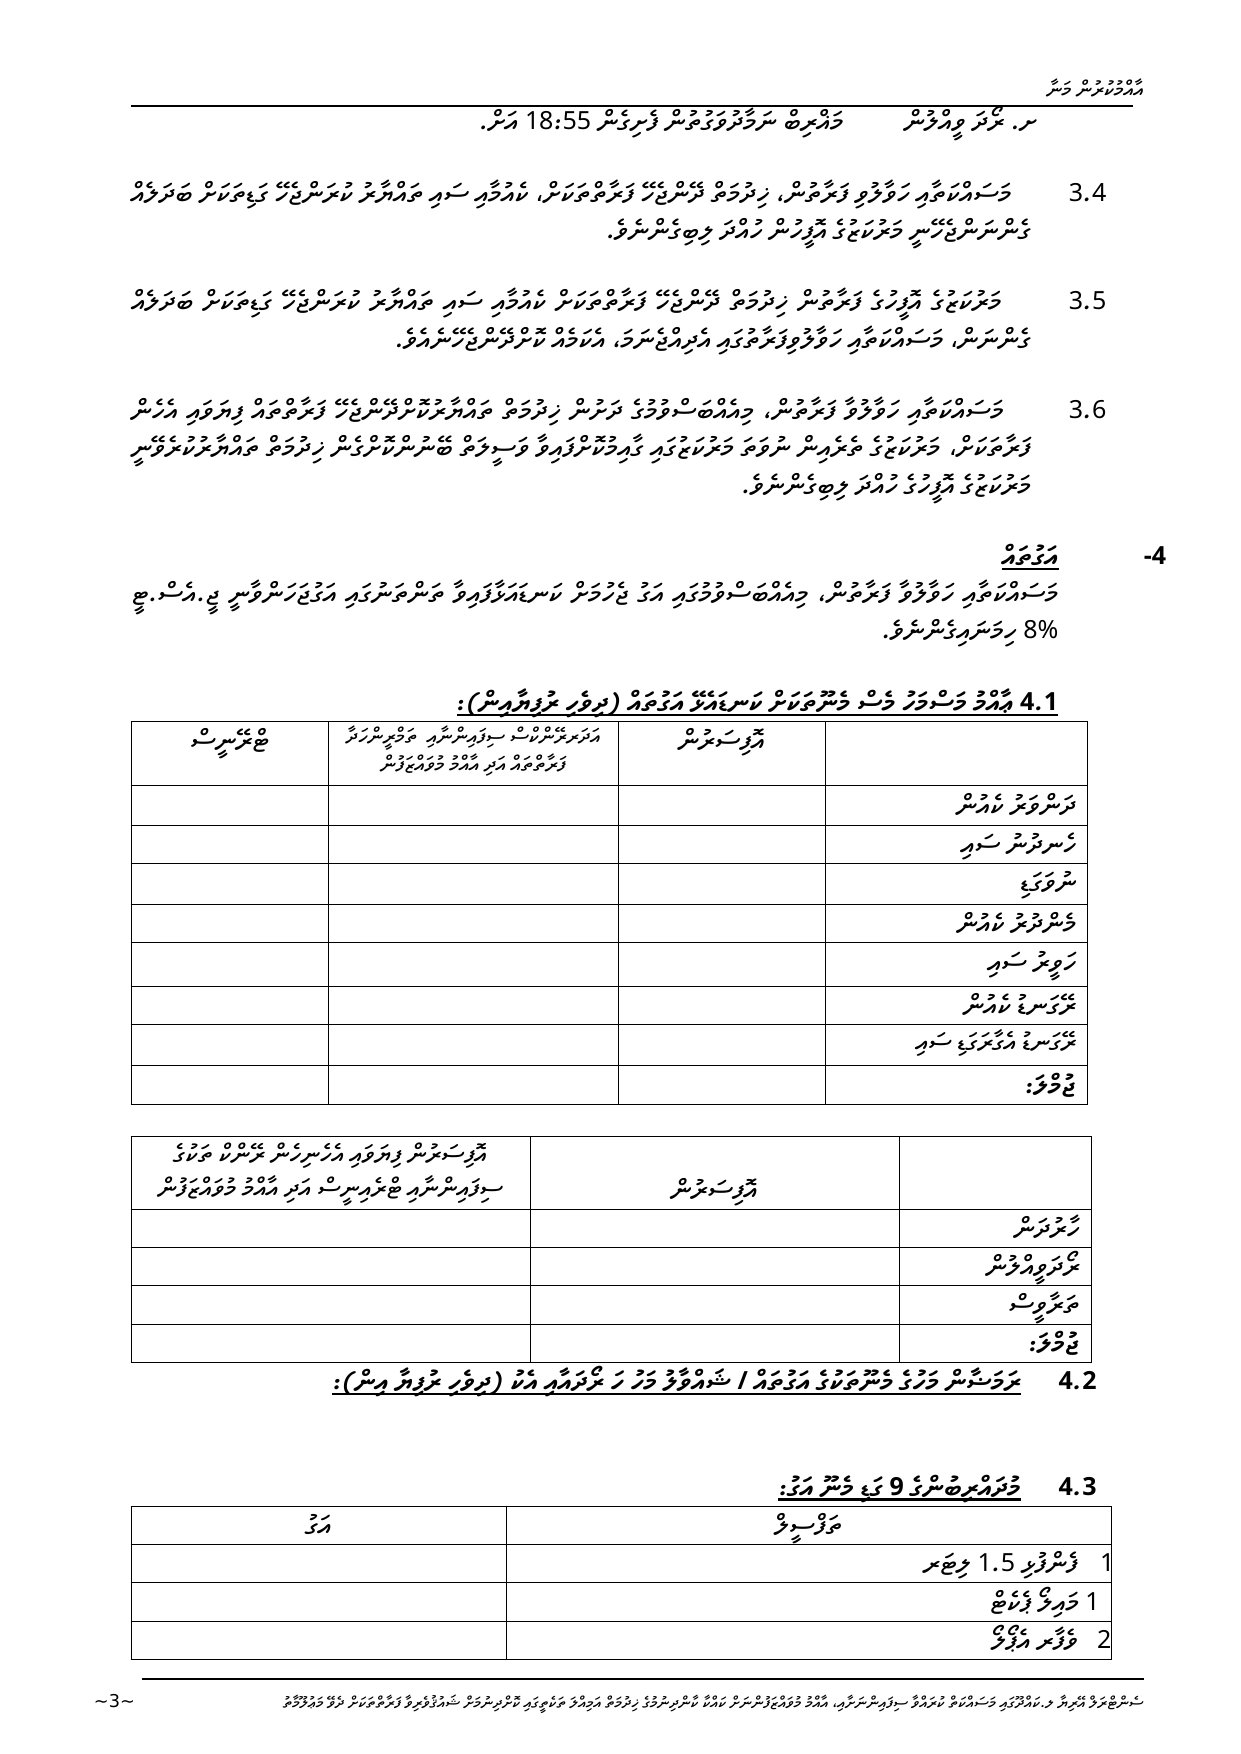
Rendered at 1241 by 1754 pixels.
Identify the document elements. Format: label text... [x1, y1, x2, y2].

table_cell ނުވަގަޑި [826, 864, 1087, 904]
table_cell [132, 1286, 530, 1323]
table_cell [132, 905, 328, 942]
table_header އަގު [132, 1507, 506, 1544]
table_cell [619, 943, 825, 986]
table_header [826, 722, 1087, 785]
table_cell [329, 786, 618, 824]
table_cell ރޭގަނޑު އެގާރަގަޑި ސައި [826, 1025, 1087, 1065]
table_cell [531, 1325, 899, 1362]
list މަސައްކަތާއި ހަވާލުވާ ފަރާތުން، މިއެއްބަސްވުމުގެ ދަށުން ޚިދުމަތް ތައްޔާރުކޮށްދޭންޖެހޭ ފަރާތްތައް ފިޔަވައި އެހެން ފަރާތަކަށް، މަރުކަޒުގެ ތެރެއިން ނުވަތަ މަރުކަޒުގައި ގާއިމުކޮށްފައިވާ ވަސީލަތް ބޭނުންކޮށްގެން ޚިދުމަތް ތައްޔާރުކުރެވޭނީ މަރުކަޒުގެ އޮފީހުގެ ހުއްދަ ލިބިގެންނެވެ. [131, 392, 1069, 503]
table_cell [619, 1066, 825, 1104]
table_cell [329, 943, 618, 986]
table_cell ޖުމްލަ: [900, 1325, 1091, 1362]
table_cell [132, 864, 328, 904]
list 4.1 ޢާއްމު މަސްމަހު މެސް މެނޫތަކަށް ކަނޑައެޅޭ އަގުތައް (ދިވެހި ރުފިޔާއިން): [131, 683, 1058, 721]
table_cell ހެނދުނު ސައި [826, 826, 1087, 863]
table_header އޮފިސަރުން ފިޔަވައި އެހެނިހެން ރޭންކް ތަކުގެ ސިފައިންނާއި ޓްރެއިނީސް އަދި އާއްމު މުވައްޒަފުން [132, 1137, 530, 1208]
table_cell ތަރާވީސް [900, 1286, 1091, 1323]
list މުދައްރިބުންގެ 9 ގަޑި މެނޫ އަގު: [131, 1468, 1058, 1506]
table_cell [531, 1210, 899, 1247]
table_cell [132, 1545, 506, 1582]
table_cell [329, 1066, 618, 1104]
table_cell [619, 786, 825, 824]
table_cell [132, 1210, 530, 1247]
table_cell [132, 826, 328, 863]
table_cell [132, 1066, 328, 1104]
table_cell [619, 987, 825, 1024]
table_cell ދަންވަރު ކެއުން [826, 786, 1087, 824]
table_cell [329, 826, 618, 863]
table_cell [132, 786, 328, 824]
table_cell ފެންފުޅި 1.5 ލިޓަރ [507, 1545, 1111, 1582]
list މަސައްކަތާއި ހަވާލުވާ ފަރާތުން، މިއެއްބަސްވުމުގައި އަގު ޖެހުމަށް ކަނޑައަޅާފައިވާ ތަންތަނުގައި އަގުޖަހަންވާނީ ޖީ.އެސް.ޓީ %8 ހިމަނައިގެންނެވެ. [131, 575, 1058, 649]
text ށ. ރޯދަ ވީއްލުން މަޣްރިބް ނަމާދުވަގުތުން ފެށިގެން 18:55 އަށް. [131, 103, 1037, 140]
table_cell [329, 1025, 618, 1065]
table_header ތަފްސީލް [507, 1507, 1111, 1544]
table_cell [329, 987, 618, 1024]
table_cell [132, 1622, 506, 1659]
list އަގުތައް [131, 538, 1144, 575]
table_header އޮފިސަރުން [619, 722, 825, 785]
table_cell [132, 943, 328, 986]
table_header އަދަރރޭންކްސް ސިފައިންނާއި ތަމްރީންހަދާ ފަރާތްތައް އަދި އާއްމު މުވައްޒަފުން [329, 722, 618, 785]
table_cell [132, 1583, 506, 1621]
table_cell ޖުމްލަ: [826, 1066, 1087, 1104]
table_cell [329, 864, 618, 904]
table_header އޮފިސަރުން [531, 1137, 899, 1208]
table_cell ރޯދަވީއްލުން [900, 1248, 1091, 1285]
table_cell [132, 987, 328, 1024]
list މަސައްކަތާއި ހަވާލުވި ފަރާތުން، ޚިދުމަތް ދޭންޖެހޭ ފަރާތްތަކަށް، ކެއުމާއި ސައި ތައްޔާރު ކުރަންޖެހޭ ގަޑިތަކަށް ބަދަލެއް ގެންނަންޖެހޭނީ މަރުކަޒުގެ އޮފީހުން ހުއްދަ ލިބިގެންނެވެ. [131, 174, 1069, 249]
table_cell [619, 864, 825, 904]
table_cell [619, 826, 825, 863]
table_cell [531, 1248, 899, 1285]
table_cell [132, 1025, 328, 1065]
table_header [900, 1137, 1091, 1208]
table_cell ހަވީރު ސައި [826, 943, 1087, 986]
table_cell މެންދުރު ކެއުން [826, 905, 1087, 942]
list މަރުކަޒުގެ އޮފީހުގެ ފަރާތުން ޚިދުމަތް ދޭންޖެހޭ ފަރާތްތަކަށް ކެއުމާއި ސައި ތައްޔާރު ކުރަންޖެހޭ ގަޑިތަކަށް ބަދަލެއް ގެންނަން، މަސައްކަތާއި ހަވާލުވިފަރާތުގައި އެދިއްޖެނަމަ، އެކަމެއް ކޮށްދޭންޖެހޭނެއެވެ. [131, 283, 1069, 358]
table_cell [619, 905, 825, 942]
table_cell [132, 1248, 530, 1285]
table_cell [619, 1025, 825, 1065]
table_header ޓްރޭނީސް [132, 722, 328, 785]
table_cell [531, 1286, 899, 1323]
table_cell ހާރުދަން [900, 1210, 1091, 1247]
list ރަމަޟާން މަހުގެ މެނޫތަކުގެ އަގުތައް / ޝައްވާލު މަހު ހަ ރޯދައާއި އެކު (ދިވެހި ރުފިޔާ އިން): [131, 1363, 1058, 1400]
table_cell [132, 1325, 530, 1362]
table_cell ރޭގަނޑު ކެއުން [826, 987, 1087, 1024]
table_cell [329, 905, 618, 942]
table_cell ވެފާރ އެޕޯލޯ [507, 1622, 1111, 1659]
table_cell 1 މައިލޯ ޕެކެޓް [507, 1583, 1111, 1621]
